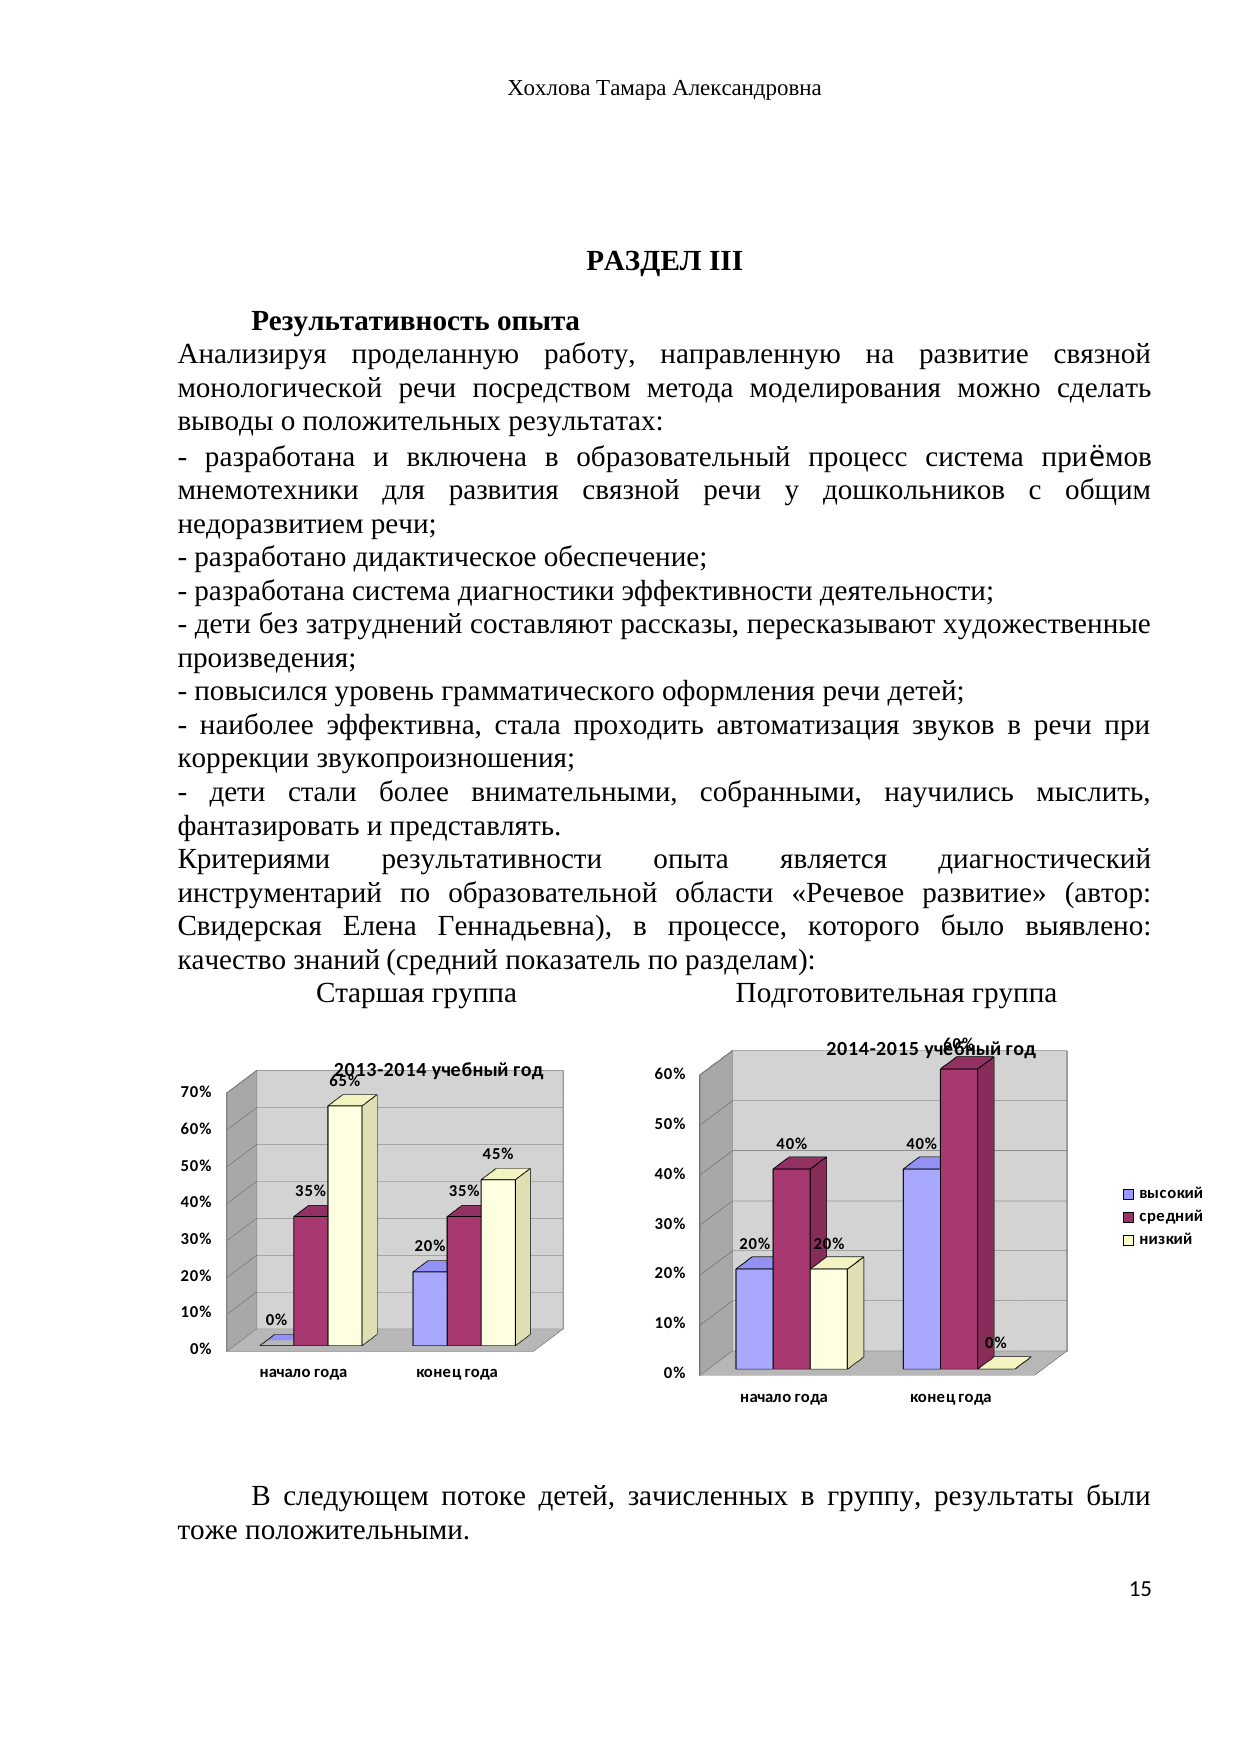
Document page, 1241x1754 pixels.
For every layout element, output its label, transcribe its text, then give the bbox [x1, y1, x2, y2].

text - дети без затруднений составляют рассказы, пересказывают художественные произведения; [177, 606, 1152, 673]
text - повысился уровень грамматического оформления речи детей; [177, 673, 1152, 707]
text - разработано дидактическое обеспечение; [177, 539, 1152, 573]
text Результативность опыта [177, 303, 1152, 336]
text - дети стали более внимательными, собранными, научились мыслить, фантазировать и представлять. [177, 774, 1152, 841]
text РАЗДЕЛ III [177, 243, 1152, 277]
text - наиболее эффективна, стала проходить автоматизация звуков в речи при коррекции звукопроизношения; [177, 707, 1152, 774]
text Анализируя проделанную работу, направленную на развитие связной монологической речи посредством метода моделирования можно сделать выводы о положительных результатах: [177, 336, 1152, 437]
text - разработана система диагностики эффективности деятельности; [177, 573, 1152, 606]
text Старшая группа Подготовительная группа [177, 975, 1152, 1009]
text Критериями результативности опыта является диагностический инструментарий по образовательной области «Речевое развитие» (автор: Свидерская Елена Геннадьевна), в процессе, которого было выявлено: качество знаний (средний показатель по разделам): [177, 841, 1152, 975]
text - разработана и включена в образовательный процесс система приёмов мнемотехники для развития связной речи у дошкольников с общим недоразвитием речи; [177, 437, 1152, 539]
text В следующем потоке детей, зачисленных в группу, результаты были тоже положительными. [177, 1478, 1152, 1546]
